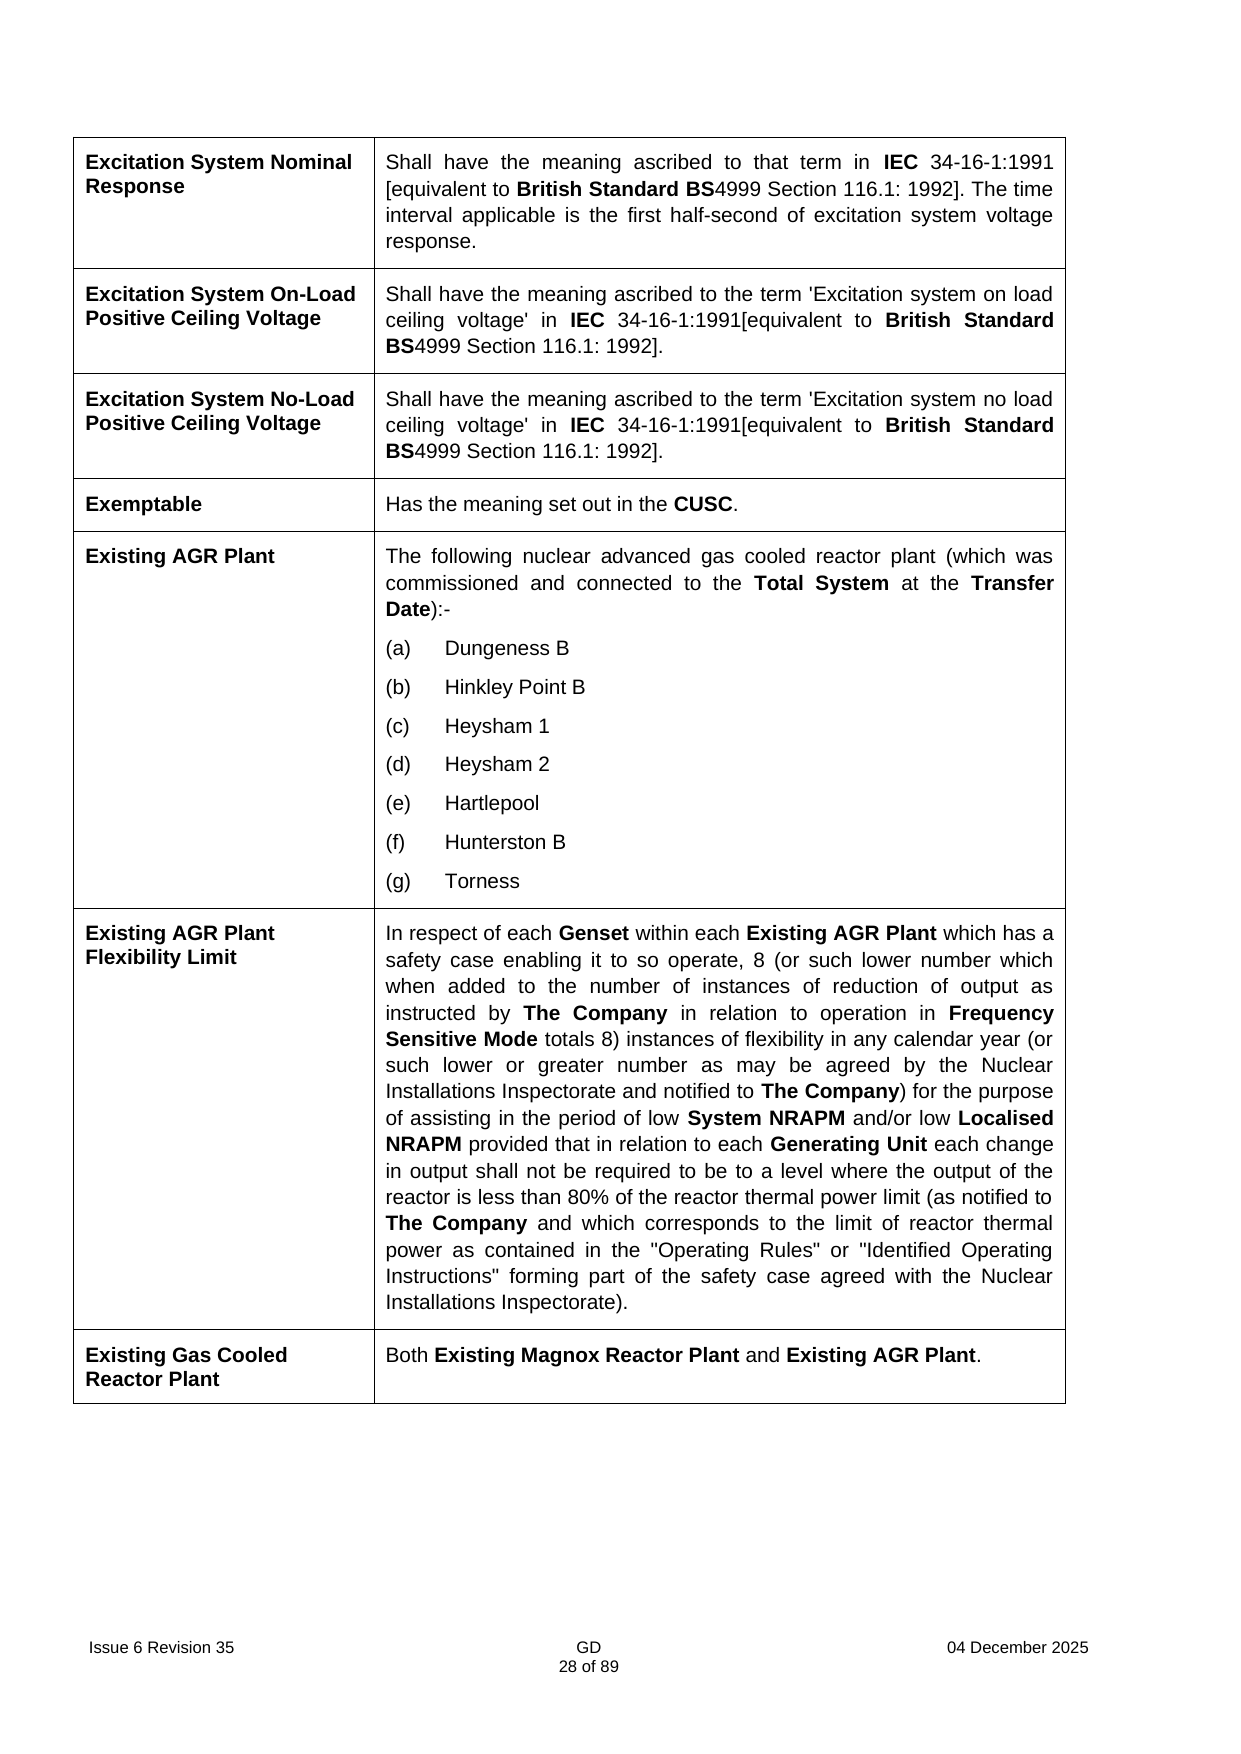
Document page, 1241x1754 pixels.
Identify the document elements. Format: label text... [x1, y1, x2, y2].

table_cell Shall have the meaning ascribed to the term 'Excitation system on load ceiling voltage' in IEC 34-16-1:1991[equivalent to British Standard BS4999 Section 116.1: 1992]. [375, 269, 1065, 373]
table_cell Excitation System On-Load Positive Ceiling Voltage [74, 269, 374, 373]
table_cell Existing AGR Plant Flexibility Limit [74, 909, 374, 1329]
table_cell Existing AGR Plant [74, 532, 374, 908]
table_cell Shall have the meaning ascribed to the term 'Excitation system no load ceiling voltage' in IEC 34-16-1:1991[equivalent to British Standard BS4999 Section 116.1: 1992]. [375, 374, 1065, 478]
table_cell Shall have the meaning ascribed to that term in IEC 34-16-1:1991 [equivalent to British Standard BS4999 Section 116.1: 1992]. The time interval applicable is the first half-second of excitation system voltage response. [375, 138, 1065, 268]
table_cell Exemptable [74, 479, 374, 531]
table_cell Both Existing Magnox Reactor Plant and Existing AGR Plant. [375, 1330, 1065, 1403]
table_cell Has the meaning set out in the CUSC. [375, 479, 1065, 531]
table_cell Existing Gas Cooled Reactor Plant [74, 1330, 374, 1403]
table_cell In respect of each Genset within each Existing AGR Plant which has a safety case enabling it to so operate, 8 (or such lower number which when added to the number of instances of reduction of output as instructed by The Company in relation to operation in Frequency Sensitive Mode totals 8) instances of flexibility in any calendar year (or such lower or greater number as may be agreed by the Nuclear Installations Inspectorate and notified to The Company) for the purpose of assisting in the period of low System NRAPM and/or low Localised NRAPM provided that in relation to each Generating Unit each change in output shall not be required to be to a level where the output of the reactor is less than 80% of the reactor thermal power limit (as notified to The Company and which corresponds to the limit of reactor thermal power as contained in the "Operating Rules" or "Identified Operating Instructions" forming part of the safety case agreed with the Nuclear Installations Inspectorate). [375, 909, 1065, 1329]
table_cell Excitation System Nominal Response [74, 138, 374, 268]
table_cell Excitation System No-Load Positive Ceiling Voltage [74, 374, 374, 478]
table_cell The following nuclear advanced gas cooled reactor plant (which was commissioned and connected to the Total System at the Transfer Date):- (a) Dungeness B (b) Hinkley Point B (c) Heysham 1 (d) Heysham 2 (e) Hartlepool (f) Hunterston B (g) Torness [375, 532, 1065, 908]
